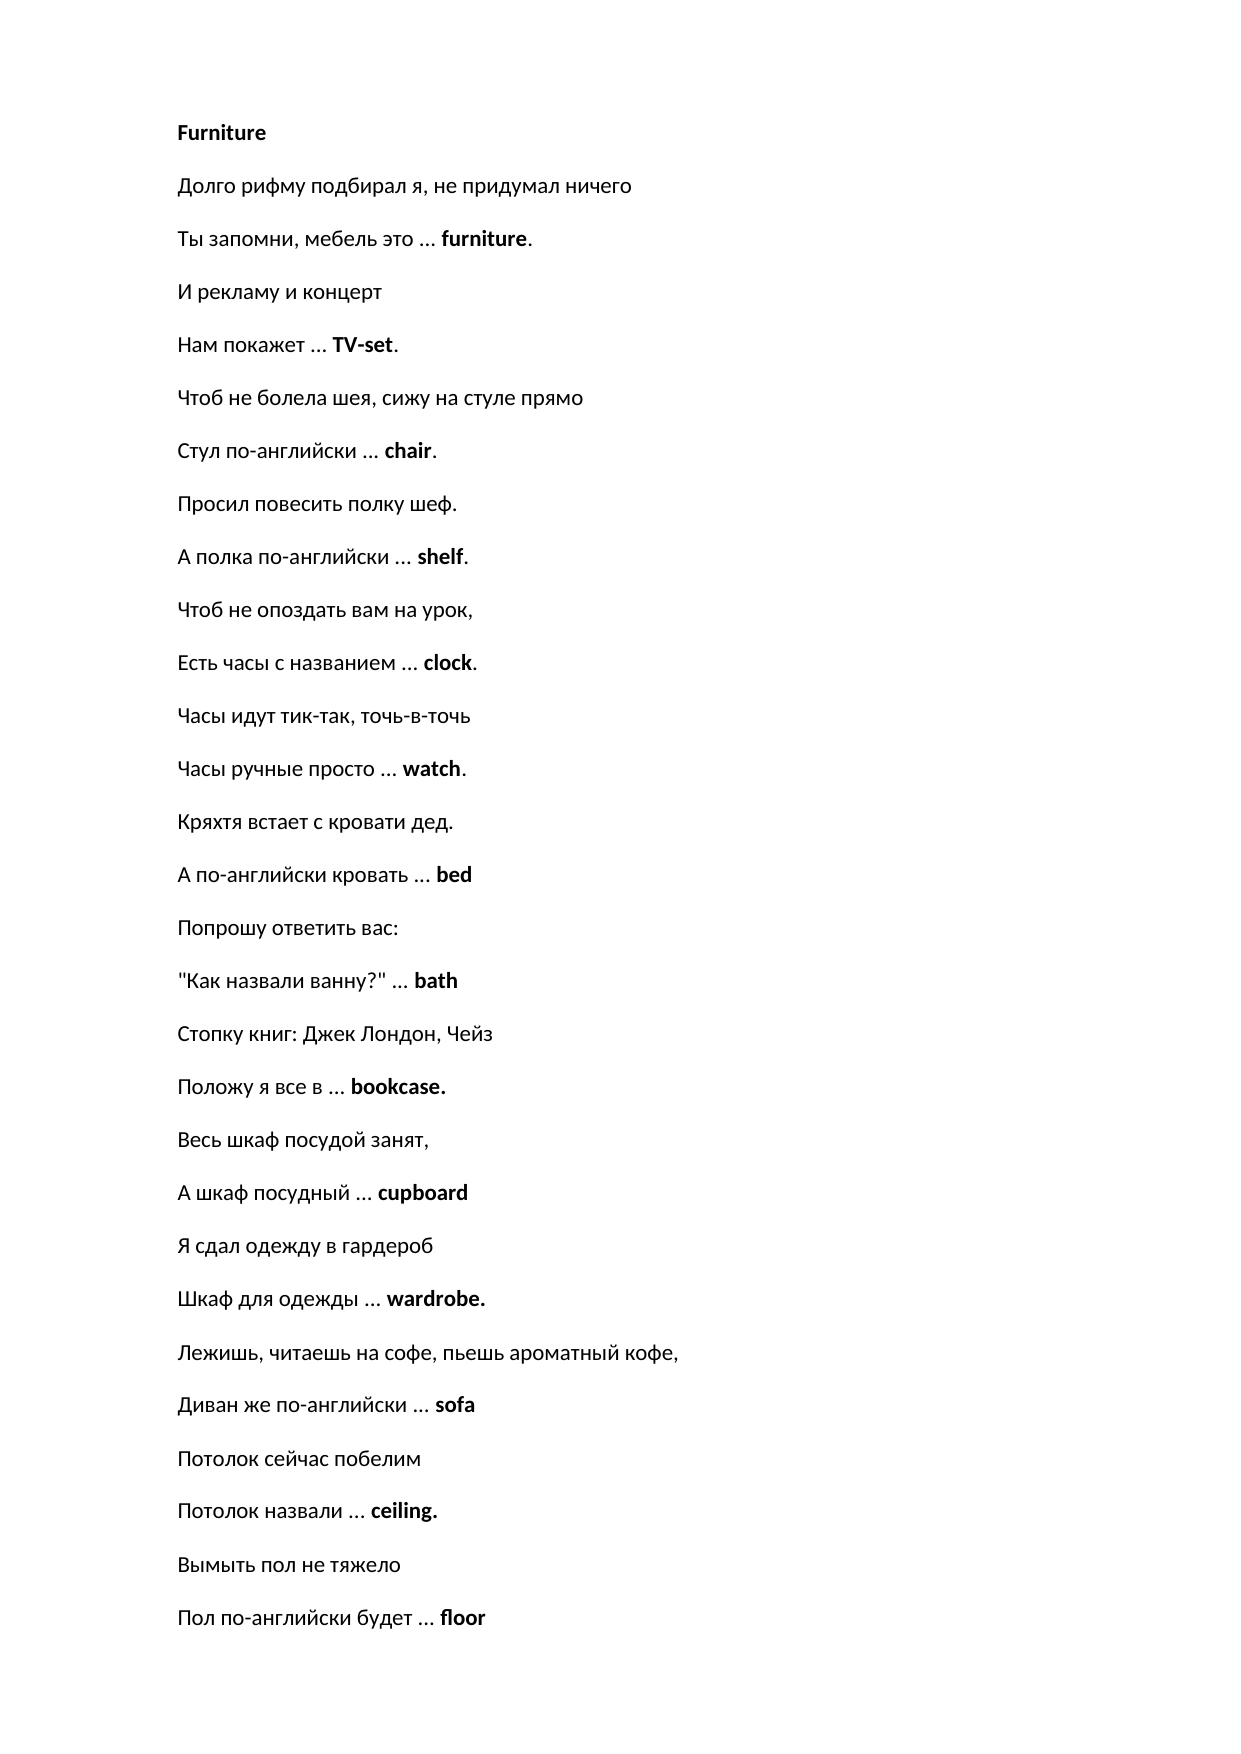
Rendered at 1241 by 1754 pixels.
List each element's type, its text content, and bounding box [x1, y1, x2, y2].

text Нам покажет ... TV-set. [177, 330, 1152, 358]
text Диван же по-английски ... sofa [177, 1391, 1152, 1419]
text Пол по-английски будет ... floor [177, 1603, 1152, 1631]
text Ты запомни, мебель это ... furniture. [177, 224, 1152, 252]
text "Как назвали ванну?" ... bath [177, 966, 1152, 994]
text Часы идут тик-так, точь-в-точь [177, 701, 1152, 729]
text Furniture [177, 118, 1152, 146]
text Есть часы с названием ... clock. [177, 648, 1152, 676]
text Потолок сейчас побелим [177, 1444, 1152, 1472]
text Просил повесить полку шеф. [177, 489, 1152, 517]
text И рекламу и концерт [177, 277, 1152, 305]
text Потолок назвали ... ceiling. [177, 1497, 1152, 1525]
text Часы ручные просто ... watch. [177, 754, 1152, 782]
text Чтоб не опоздать вам на урок, [177, 595, 1152, 623]
text Стул по-английски ... chair. [177, 436, 1152, 464]
text Шкаф для одежды ... wardrobe. [177, 1284, 1152, 1313]
text Весь шкаф посудой занят, [177, 1126, 1152, 1153]
text Кряхтя встает с кровати дед. [177, 807, 1152, 835]
text Чтоб не болела шея, сижу на стуле прямо [177, 383, 1152, 411]
text Стопку книг: Джек Лондон, Чейз [177, 1019, 1152, 1047]
text Попрошу ответить вас: [177, 913, 1152, 941]
text А полка по-английски ... shelf. [177, 542, 1152, 570]
text Вымыть пол не тяжело [177, 1550, 1152, 1578]
text Положу я все в ... bookcase. [177, 1072, 1152, 1101]
text А по-английски кровать ... bed [177, 860, 1152, 888]
text А шкаф посудный ... cupboard [177, 1178, 1152, 1207]
text Лежишь, читаешь на софе, пьешь ароматный кофе, [177, 1338, 1152, 1366]
text Я сдал одежду в гардероб [177, 1232, 1152, 1259]
text Долго рифму подбирал я, не придумал ничего [177, 171, 1152, 199]
